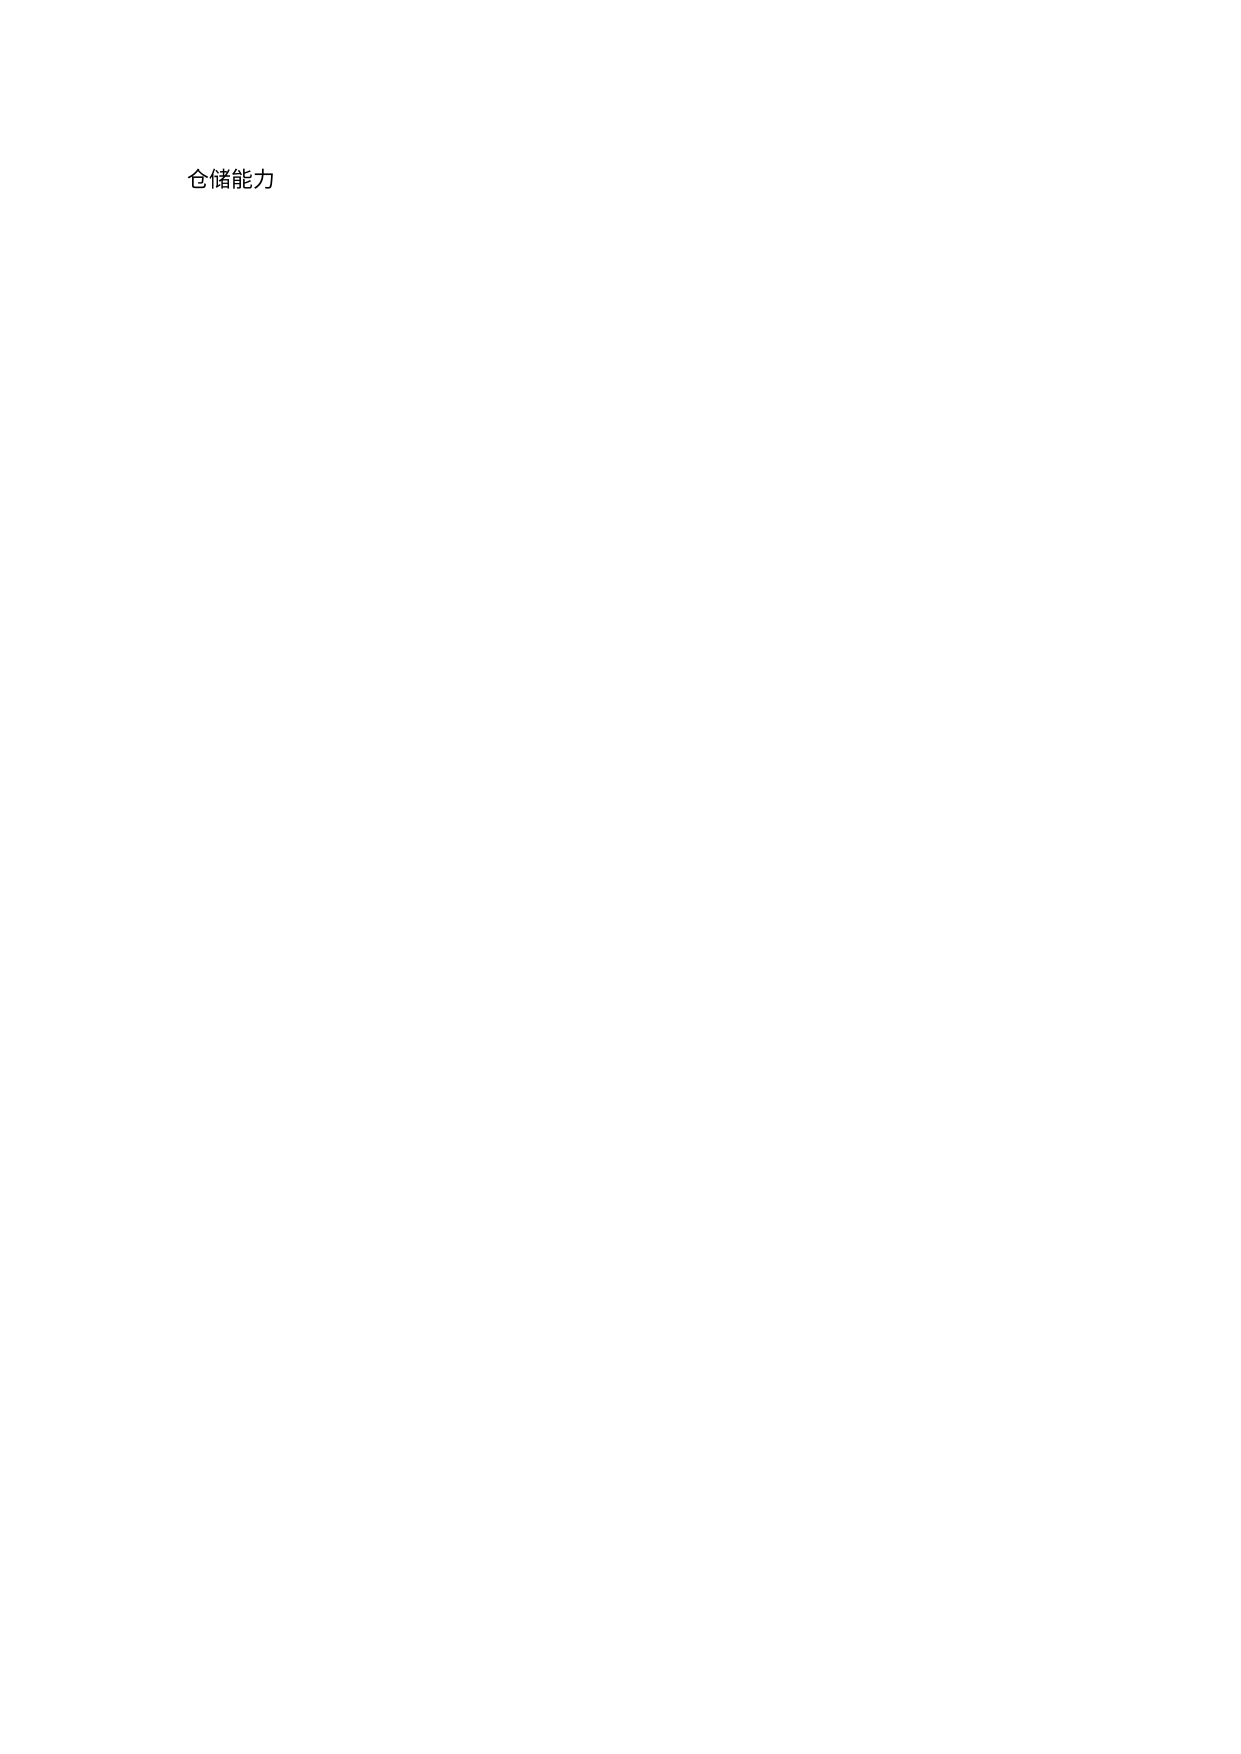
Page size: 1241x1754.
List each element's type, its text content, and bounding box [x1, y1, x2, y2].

text 仓储能力 [187, 162, 1053, 194]
